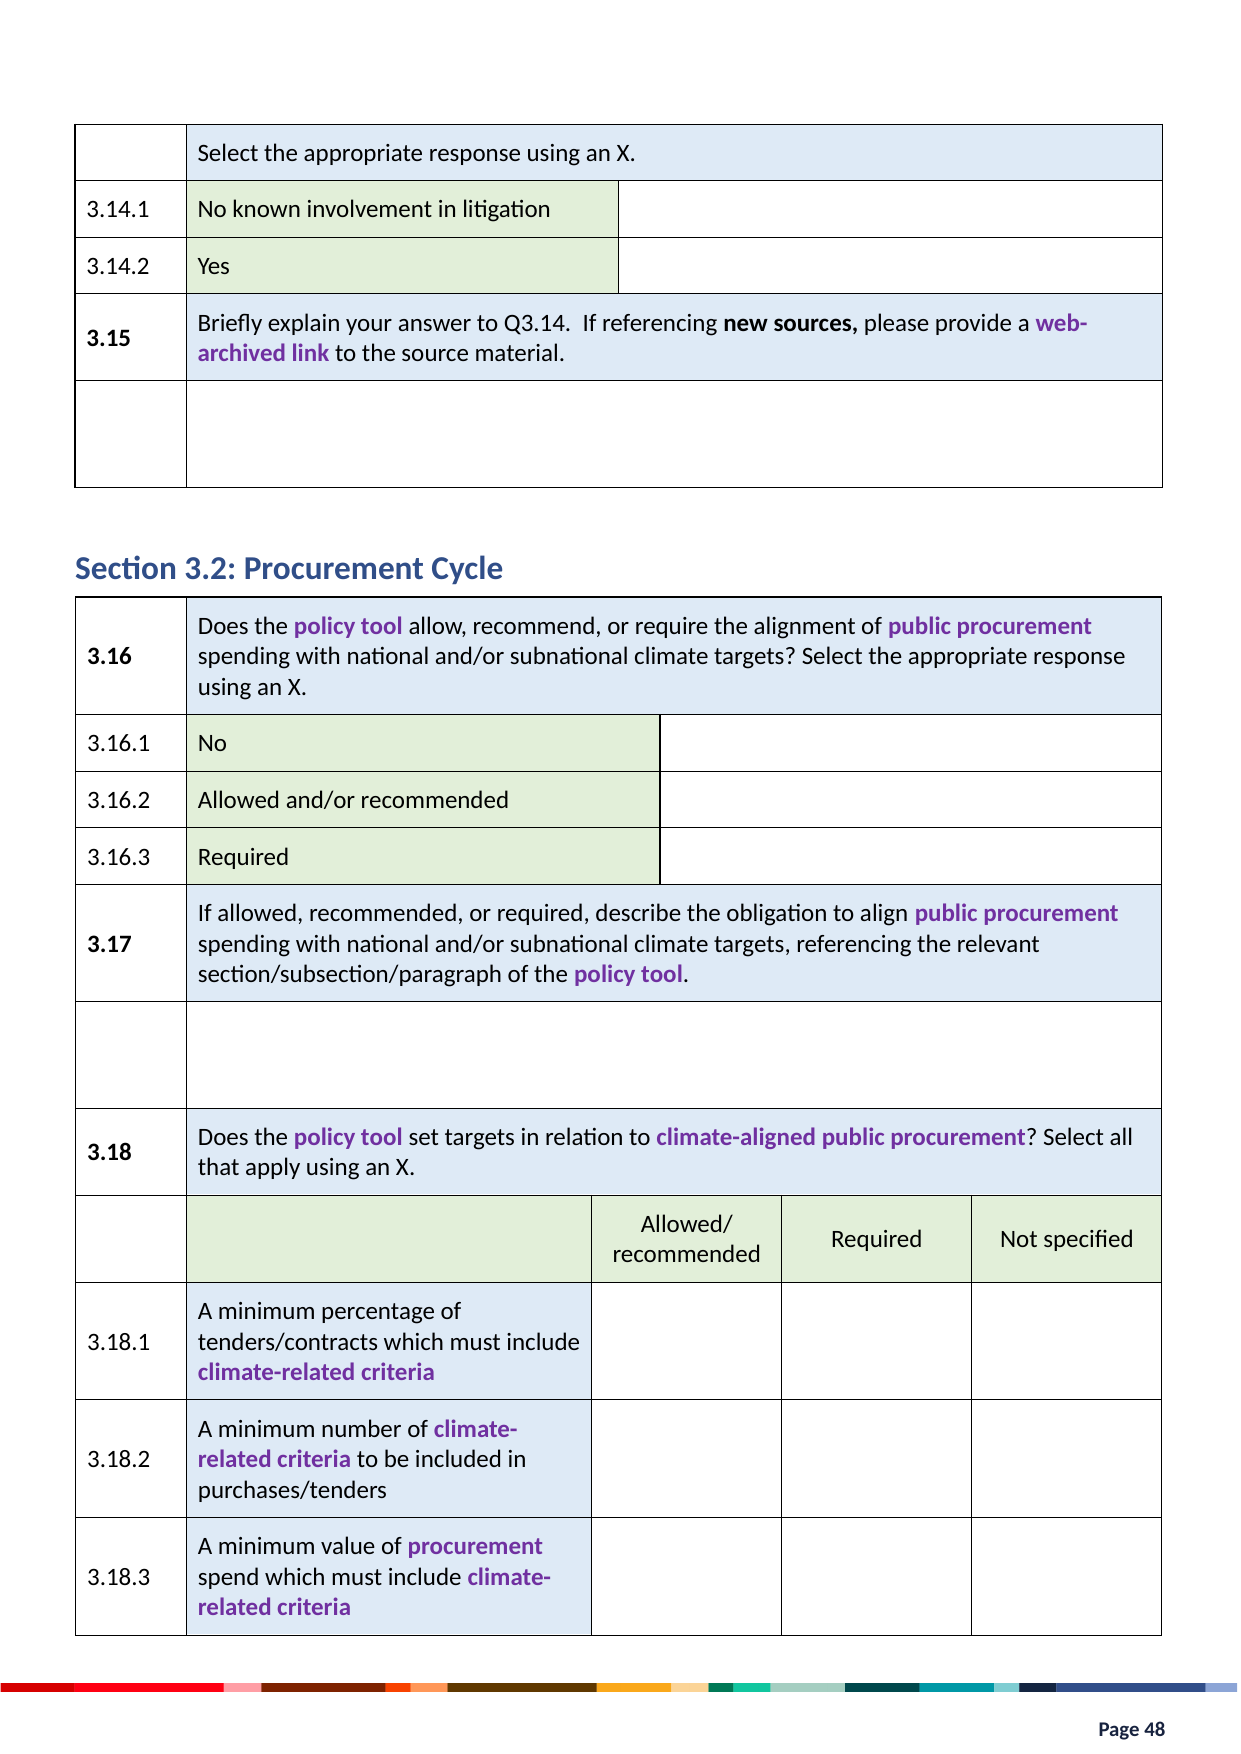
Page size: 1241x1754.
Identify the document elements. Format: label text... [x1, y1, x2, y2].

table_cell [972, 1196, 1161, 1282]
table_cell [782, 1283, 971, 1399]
subtitle Section 3.2: Procurement Cycle [75, 547, 1165, 588]
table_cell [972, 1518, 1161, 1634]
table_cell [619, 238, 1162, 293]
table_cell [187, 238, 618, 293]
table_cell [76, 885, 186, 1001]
picture [0, 1683, 1236, 1692]
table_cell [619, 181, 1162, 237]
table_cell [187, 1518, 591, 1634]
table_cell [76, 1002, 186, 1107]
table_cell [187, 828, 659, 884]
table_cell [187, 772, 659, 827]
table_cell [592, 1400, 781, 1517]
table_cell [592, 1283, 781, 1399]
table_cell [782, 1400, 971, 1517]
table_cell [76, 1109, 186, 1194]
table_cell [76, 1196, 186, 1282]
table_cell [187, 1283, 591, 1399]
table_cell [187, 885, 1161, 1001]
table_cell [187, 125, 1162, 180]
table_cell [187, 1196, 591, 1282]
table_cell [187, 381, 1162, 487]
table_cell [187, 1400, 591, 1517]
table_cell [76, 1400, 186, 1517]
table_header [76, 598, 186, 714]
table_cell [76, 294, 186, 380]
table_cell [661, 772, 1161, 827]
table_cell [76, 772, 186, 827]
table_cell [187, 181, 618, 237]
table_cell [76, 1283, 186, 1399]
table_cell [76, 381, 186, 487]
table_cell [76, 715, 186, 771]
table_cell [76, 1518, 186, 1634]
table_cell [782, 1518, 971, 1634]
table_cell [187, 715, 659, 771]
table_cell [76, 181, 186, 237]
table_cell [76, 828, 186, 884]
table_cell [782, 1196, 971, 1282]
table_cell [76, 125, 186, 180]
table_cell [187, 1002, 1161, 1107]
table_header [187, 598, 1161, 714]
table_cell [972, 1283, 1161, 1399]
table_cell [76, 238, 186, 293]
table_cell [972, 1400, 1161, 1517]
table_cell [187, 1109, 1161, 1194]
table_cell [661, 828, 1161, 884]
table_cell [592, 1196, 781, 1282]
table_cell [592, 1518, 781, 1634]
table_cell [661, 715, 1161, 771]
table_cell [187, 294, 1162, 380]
